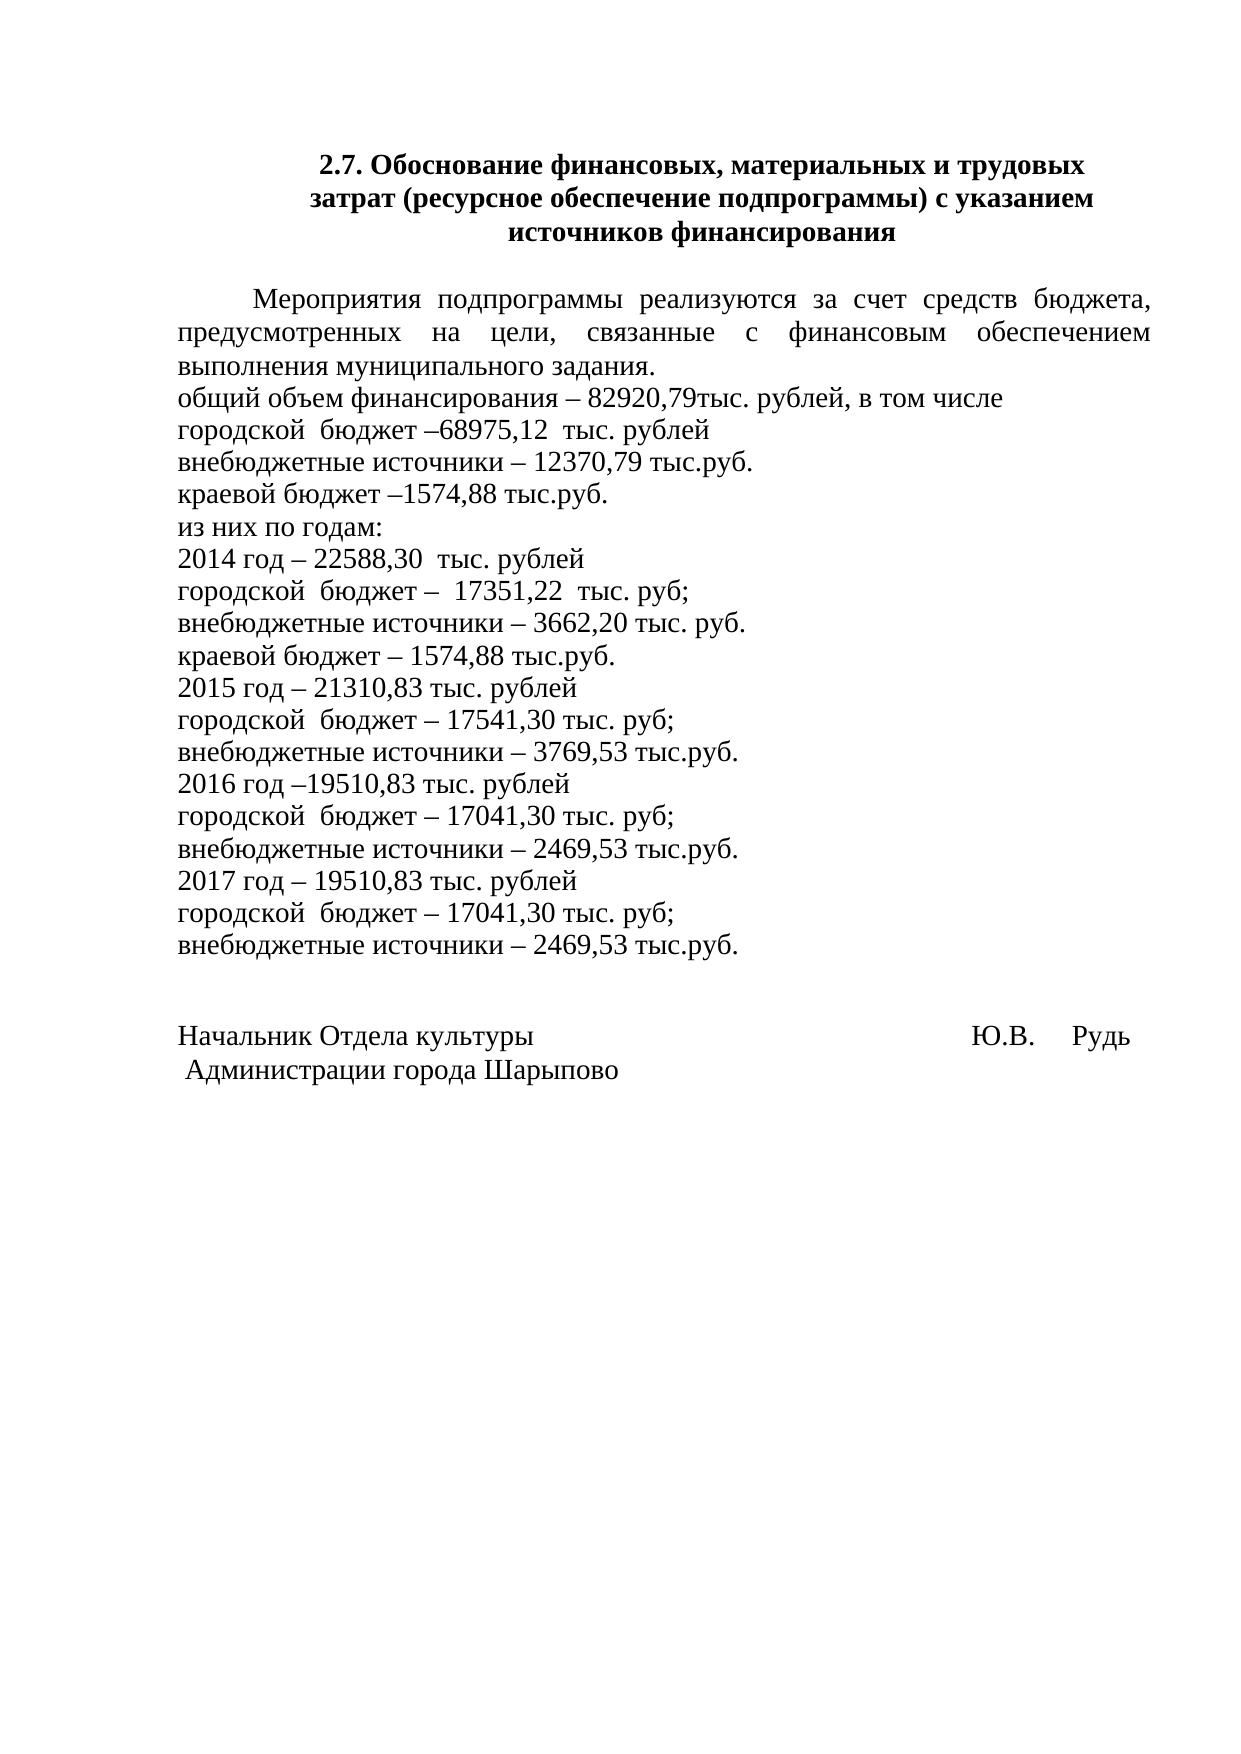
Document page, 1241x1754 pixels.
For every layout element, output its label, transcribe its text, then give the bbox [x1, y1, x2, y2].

text городской бюджет –68975,12 тыс. рублей [177, 414, 1152, 446]
text краевой бюджет – 1574,88 тыс.руб. [177, 639, 1152, 671]
text внебюджетные источники – 2469,53 тыс.руб. [177, 929, 1152, 961]
text городской бюджет – 17041,30 тыс. руб; [177, 800, 1152, 832]
text общий объем финансирования – 82920,79тыс. рублей, в том числе [177, 382, 1152, 414]
text городской бюджет – 17541,30 тыс. руб; [177, 703, 1152, 736]
text 2017 год – 19510,83 тыс. рублей [177, 864, 1152, 897]
text 2015 год – 21310,83 тыс. рублей [177, 671, 1152, 703]
text внебюджетные источники – 3769,53 тыс.руб. [177, 736, 1152, 768]
text затрат (ресурсное обеспечение подпрограммы) с указанием [177, 180, 1152, 214]
text источников финансирования [177, 214, 1152, 247]
text 2014 год – 22588,30 тыс. рублей [177, 543, 1152, 575]
text Начальник Отдела культуры Ю.В. Рудь [177, 1018, 1152, 1052]
text 2.7. Обоснование финансовых, материальных и трудовых [177, 147, 1152, 180]
text городской бюджет – 17041,30 тыс. руб; [177, 897, 1152, 929]
text 2016 год –19510,83 тыс. рублей [177, 768, 1152, 800]
text краевой бюджет –1574,88 тыс.руб. [177, 478, 1152, 510]
text Мероприятия подпрограммы реализуются за счет средств бюджета, предусмотренных на цели, связанные с финансовым обеспечением выполнения муниципального задания. [177, 281, 1152, 382]
text из них по годам: [177, 510, 1152, 543]
text Администрации города Шарыпово [177, 1052, 1152, 1086]
text внебюджетные источники – 12370,79 тыс.руб. [177, 446, 1152, 478]
text городской бюджет – 17351,22 тыс. руб; [177, 575, 1152, 607]
text внебюджетные источники – 2469,53 тыс.руб. [177, 832, 1152, 864]
text внебюджетные источники – 3662,20 тыс. руб. [177, 607, 1152, 639]
